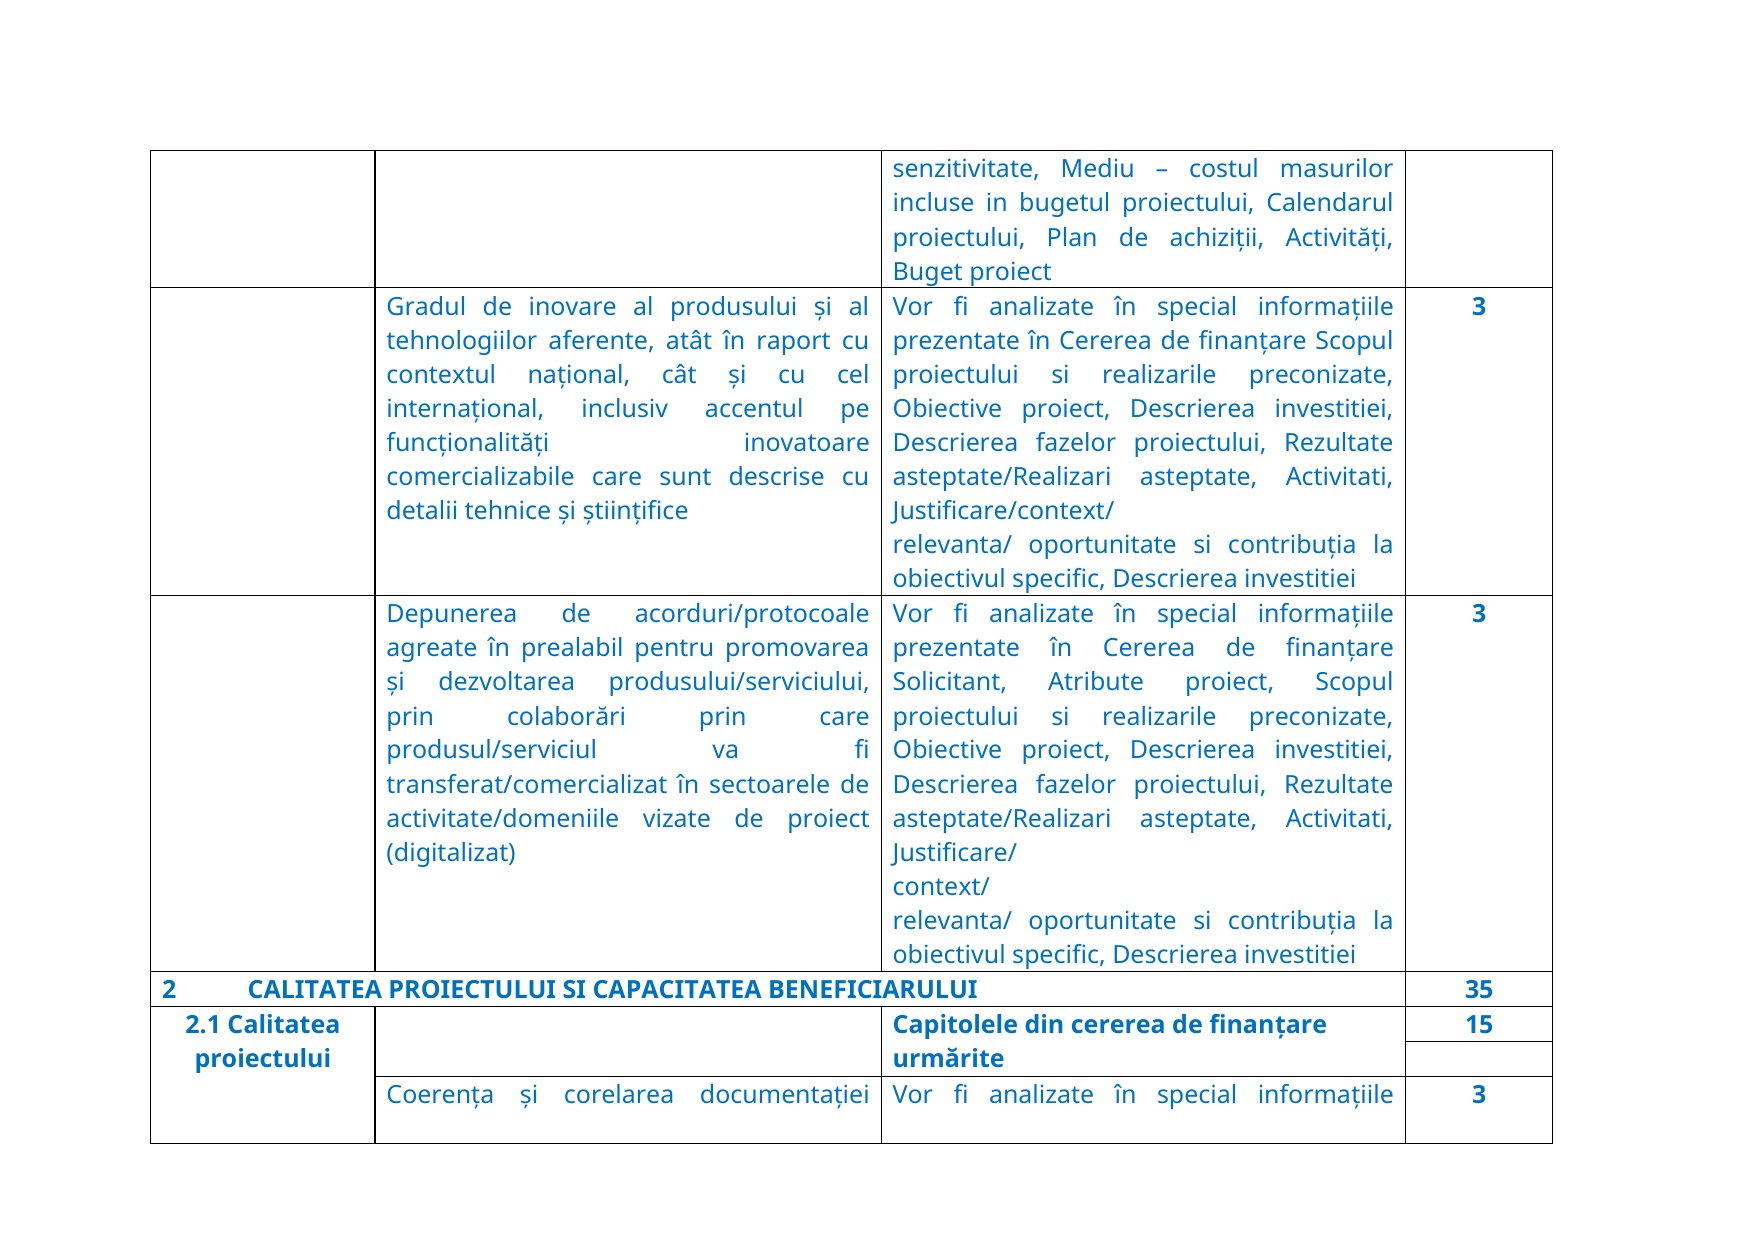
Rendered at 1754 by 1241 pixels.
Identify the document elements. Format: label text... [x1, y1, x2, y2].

table_cell Capitolele din cererea de finanțare urmărite [882, 1007, 1405, 1076]
table_cell Depunerea de acorduri/protocoale agreate în prealabil pentru promovarea și dezvoltarea produsului/serviciului, prin colaborări prin care produsul/serviciul va fi transferat/comercializat în sectoarele de activitate/domeniile vizate de proiect (digitalizat) [376, 596, 881, 971]
table_cell Vor fi analizate în special informaţiile prezentate în Cererea de finanţare Solicitant, Atribute proiect, Scopul proiectului si realizarile preconizate, Obiective proiect, Descrierea investitiei, Descrierea fazelor proiectului, Rezultate asteptate/Realizari asteptate, Activitati, Justificare/ context/ relevanta/ oportunitate si contribuția la obiectivul specific, Descrierea investitiei [882, 596, 1405, 971]
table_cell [376, 1077, 881, 1143]
table_cell 2 [1406, 151, 1552, 287]
table_cell 2 CALITATEA PROIECTULUI SI CAPACITATEA BENEFICIARULUI [151, 972, 1405, 1006]
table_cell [882, 151, 1405, 287]
table_cell 3 [1406, 288, 1552, 595]
table_cell [151, 288, 374, 595]
table_cell [376, 1007, 881, 1076]
table_cell 35 [1406, 972, 1552, 1006]
table_cell [151, 151, 374, 287]
table_cell 3 [1406, 596, 1552, 971]
table_cell Vor fi analizate în special informaţiile prezentate în Cererea de finanţare Scopul proiectului si realizarile preconizate, Obiective proiect, Descrierea investitiei, Descrierea fazelor proiectului, Rezultate asteptate/Realizari asteptate, Activitati, Justificare/context/ relevanta/ oportunitate si contribuția la obiectivul specific, Descrierea investitiei [882, 288, 1405, 595]
table_cell 3 [1406, 1077, 1552, 1143]
table_cell 2.1 Calitatea proiectului [151, 1007, 374, 1143]
table_cell [151, 596, 374, 971]
table_cell 15 [1406, 1007, 1552, 1041]
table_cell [882, 1077, 1405, 1143]
table_cell Gradul de inovare al produsului și al tehnologiilor aferente, atât în raport cu contextul național, cât și cu cel internațional, inclusiv accentul pe funcționalități inovatoare comercializabile care sunt descrise cu detalii tehnice și științifice [376, 288, 881, 595]
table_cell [376, 151, 881, 287]
table_cell [1406, 1042, 1552, 1076]
